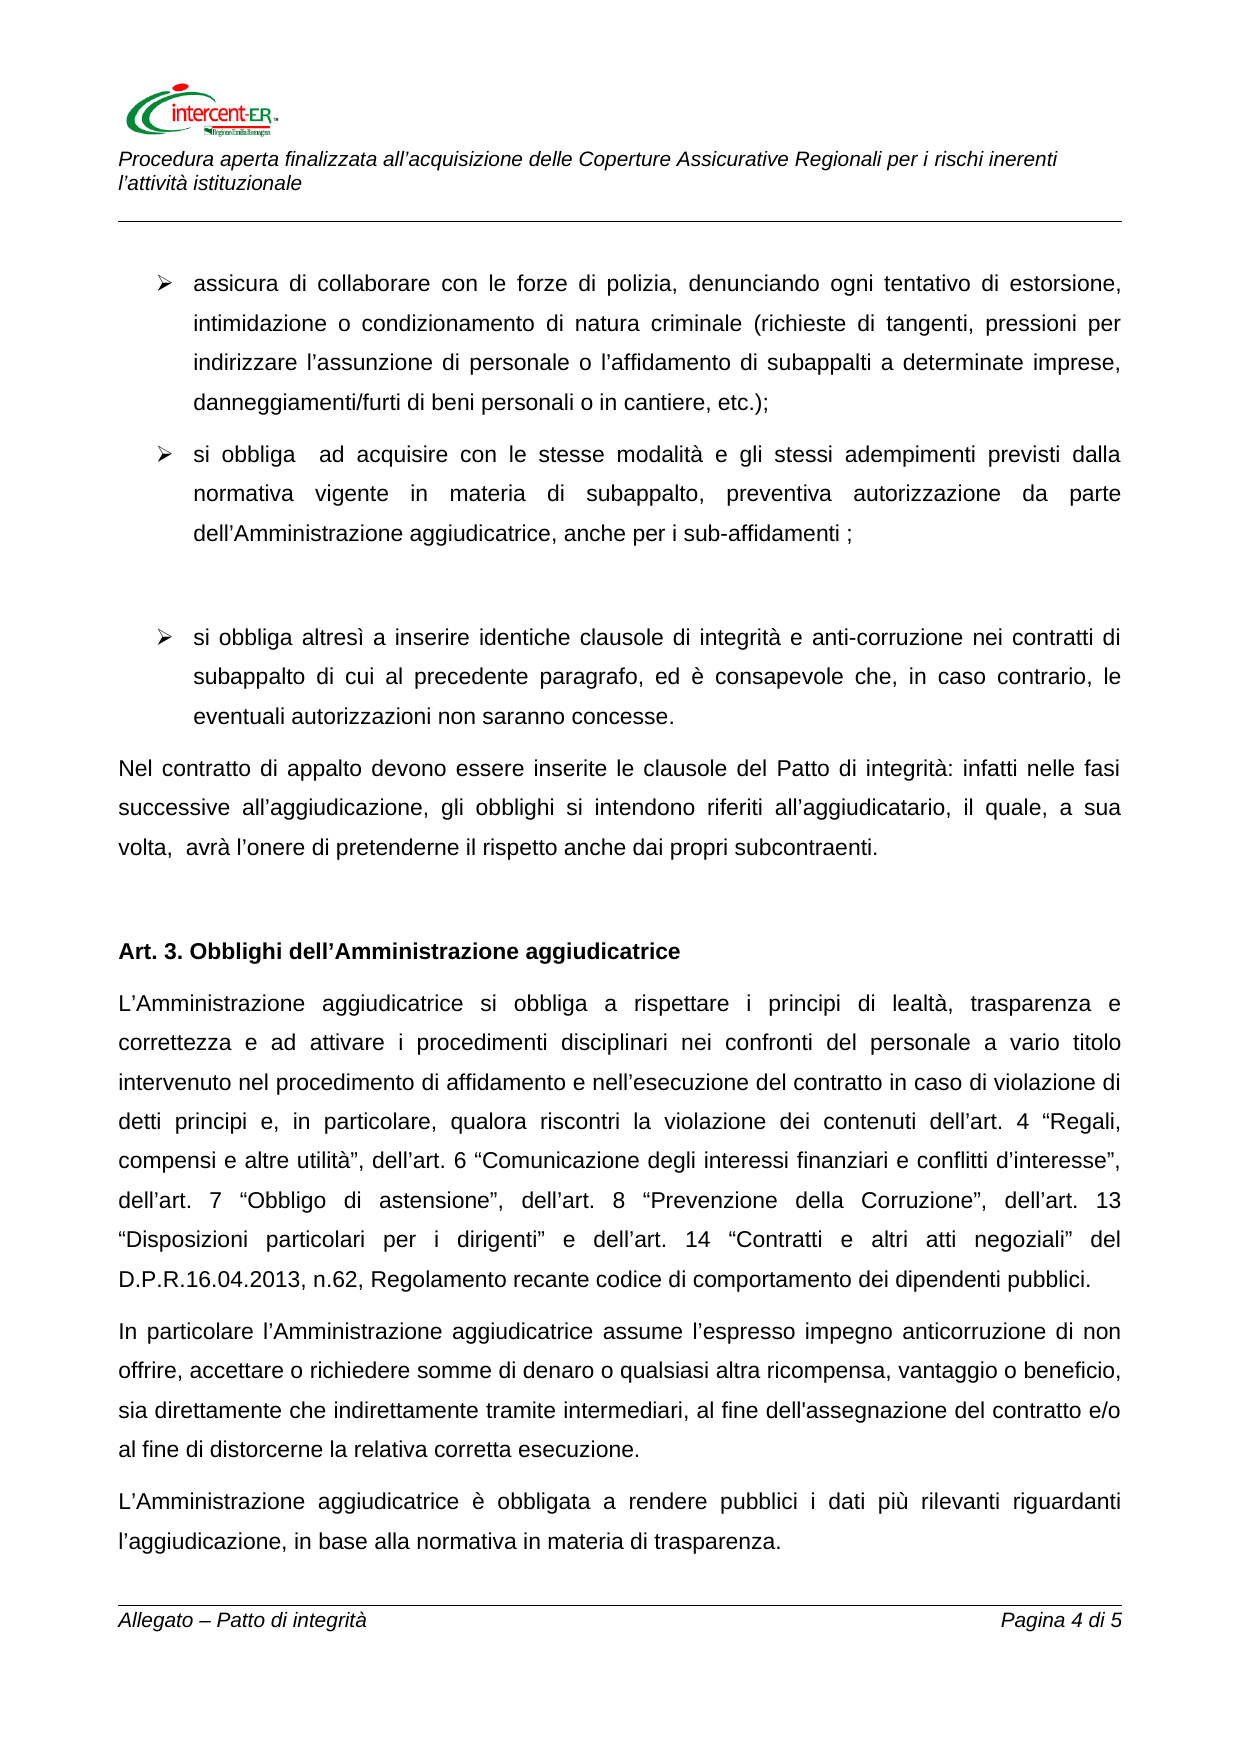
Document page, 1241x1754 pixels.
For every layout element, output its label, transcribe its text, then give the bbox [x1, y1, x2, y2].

text Nel contratto di appalto devono essere inserite le clausole del Patto di integrità: infatti nelle fasi successive all’aggiudicazione, gli obblighi si intendono riferiti all’aggiudicatario, il quale, a sua volta, avrà l’onere di pretenderne il rispetto anche dai propri subcontraenti. [118, 755, 1122, 860]
text In particolare l’Amministrazione aggiudicatrice assume l’espresso impegno anticorruzione di non offrire, accettare o richiedere somme di denaro o qualsiasi altra ricompensa, vantaggio o beneficio, sia direttamente che indirettamente tramite intermediari, al fine dell'assegnazione del contratto e/o al fine di distorcerne la relativa corretta esecuzione. [118, 1318, 1122, 1463]
list si obbliga ad acquisire con le stesse modalità e gli stessi adempimenti previsti dalla normativa vigente in materia di subappalto, preventiva autorizzazione da parte dell’Amministrazione aggiudicatrice, anche per i sub-affidamenti ; [156, 441, 1122, 546]
list assicura di collaborare con le forze di polizia, denunciando ogni tentativo di estorsione, intimidazione o condizionamento di natura criminale (richieste di tangenti, pressioni per indirizzare l’assunzione di personale o l’affidamento di subappalti a determinate imprese, danneggiamenti/furti di beni personali o in cantiere, etc.); [156, 270, 1122, 415]
picture [118, 73, 283, 148]
text L’Amministrazione aggiudicatrice è obbligata a rendere pubblici i dati più rilevanti riguardanti l’aggiudicazione, in base alla normativa in materia di trasparenza. [118, 1488, 1122, 1554]
text Art. 3. Obblighi dell’Amministrazione aggiudicatrice [118, 938, 1122, 964]
list si obbliga altresì a inserire identiche clausole di integrità e anti-corruzione nei contratti di subappalto di cui al precedente paragrafo, ed è consapevole che, in caso contrario, le eventuali autorizzazioni non saranno concesse. [156, 624, 1122, 729]
text L’Amministrazione aggiudicatrice si obbliga a rispettare i principi di lealtà, trasparenza e correttezza e ad attivare i procedimenti disciplinari nei confronti del personale a vario titolo intervenuto nel procedimento di affidamento e nell’esecuzione del contratto in caso di violazione di detti principi e, in particolare, qualora riscontri la violazione dei contenuti dell’art. 4 “Regali, compensi e altre utilità”, dell’art. 6 “Comunicazione degli interessi finanziari e conflitti d’interesse”, dell’art. 7 “Obbligo di astensione”, dell’art. 8 “Prevenzione della Corruzione”, dell’art. 13 “Disposizioni particolari per i dirigenti” e dell’art. 14 “Contratti e altri atti negoziali” del D.P.R.16.04.2013, n.62, Regolamento recante codice di comportamento dei dipendenti pubblici. [118, 989, 1122, 1292]
